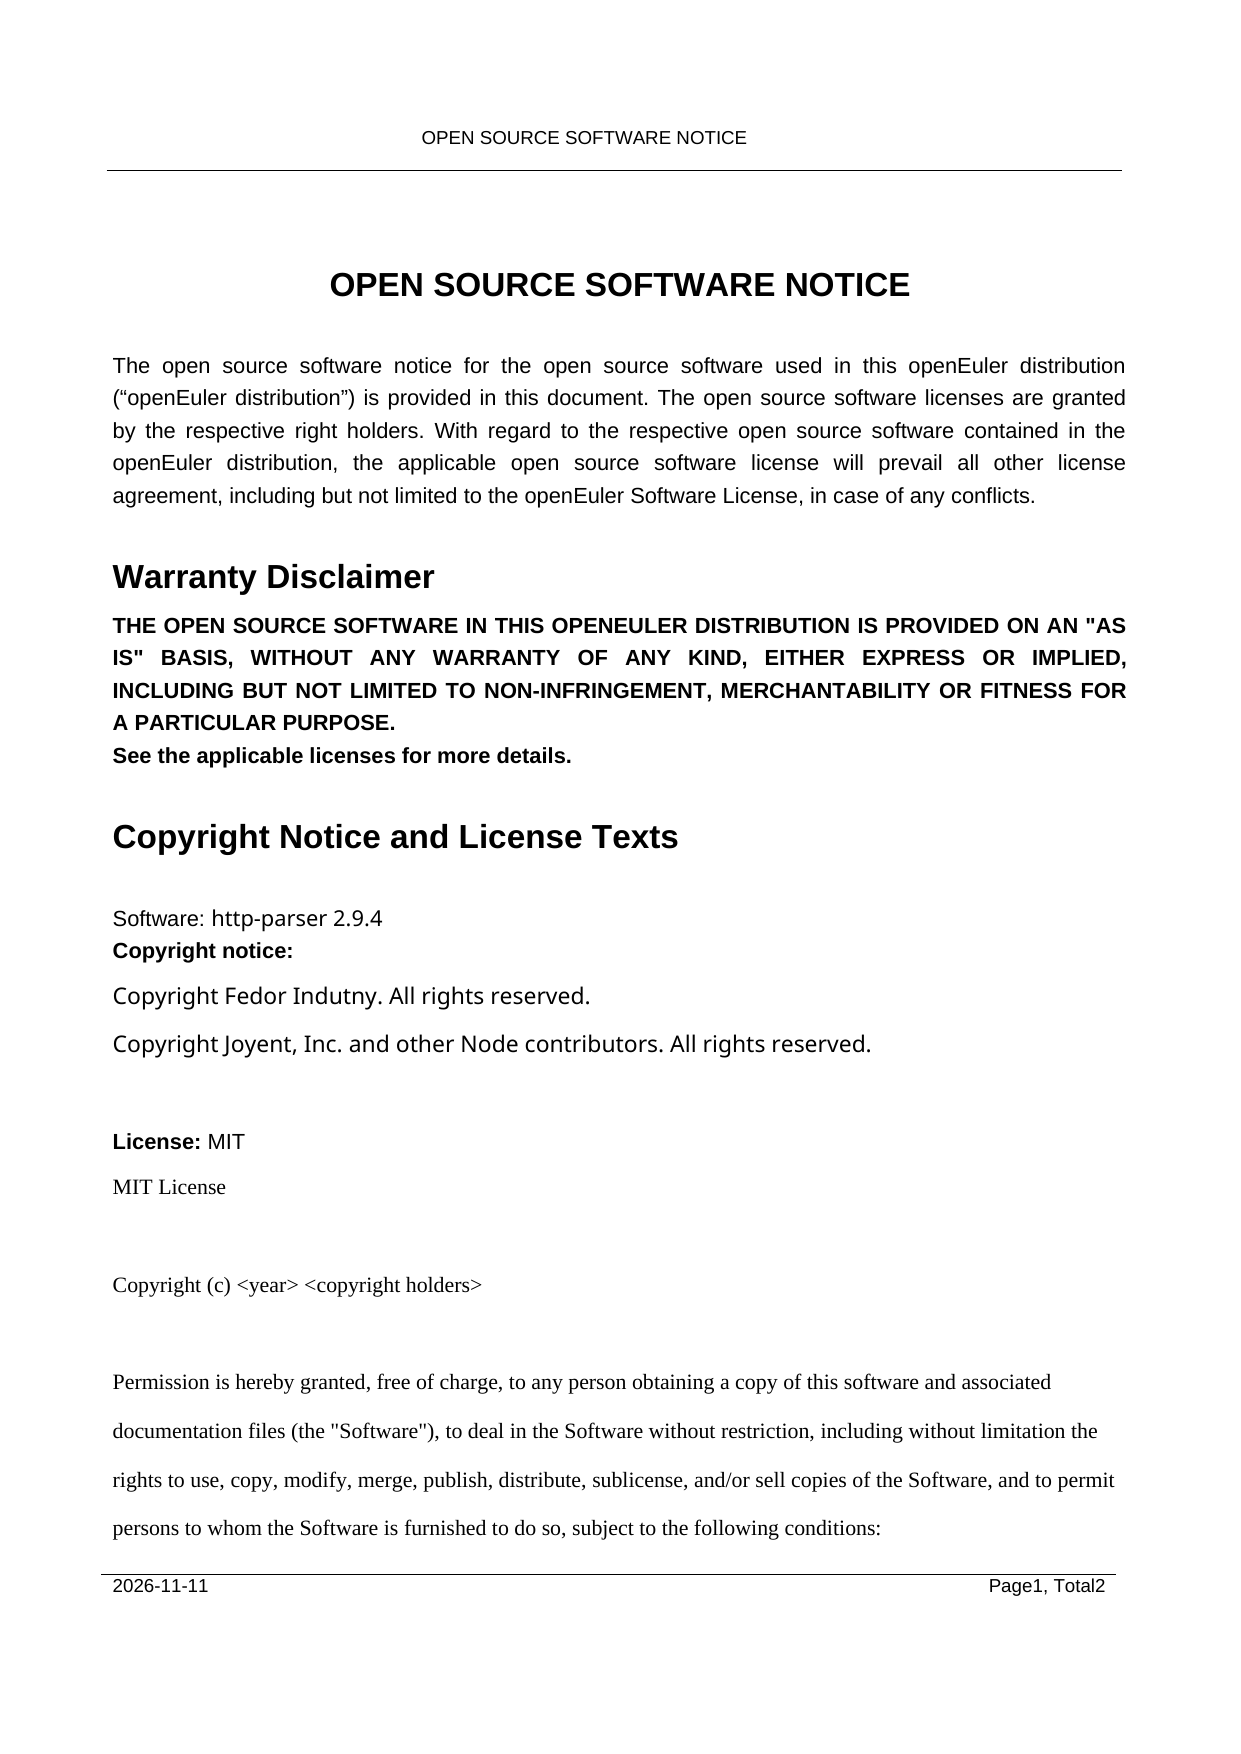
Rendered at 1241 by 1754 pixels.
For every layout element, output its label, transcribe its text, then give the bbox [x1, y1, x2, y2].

text Copyright Notice and License Texts [112, 804, 1128, 869]
text Copyright Fedor Indutny. All rights reserved. Copyright Joyent, Inc. and other Node contributors. All rights reserved. [112, 979, 1128, 1109]
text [112, 1170, 1128, 1544]
text Software: http-parser 2.9.4 [112, 901, 1128, 934]
text THE OPEN SOURCE SOFTWARE IN THIS OPENEULER DISTRIBUTION IS PROVIDED ON AN "AS IS" BASIS, WITHOUT ANY WARRANTY OF ANY KIND, EITHER EXPRESS OR IMPLIED, INCLUDING BUT NOT LIMITED TO NON-INFRINGEMENT, MERCHANTABILITY OR FITNESS FOR A PARTICULAR PURPOSE. See the applicable licenses for more details. [112, 609, 1128, 771]
text OPEN SOURCE SOFTWARE NOTICE [112, 251, 1128, 316]
text License: MIT [112, 1125, 1128, 1158]
text The open source software notice for the open source software used in this openEuler distribution (“openEuler distribution”) is provided in this document. The open source software licenses are granted by the respective right holders. With regard to the respective open source software contained in the openEuler distribution, the applicable open source software license will prevail all other license agreement, including but not limited to the openEuler Software License, in case of any conflicts. [112, 349, 1128, 511]
text Warranty Disclaimer [112, 544, 1128, 609]
text Copyright notice: [112, 934, 1128, 966]
